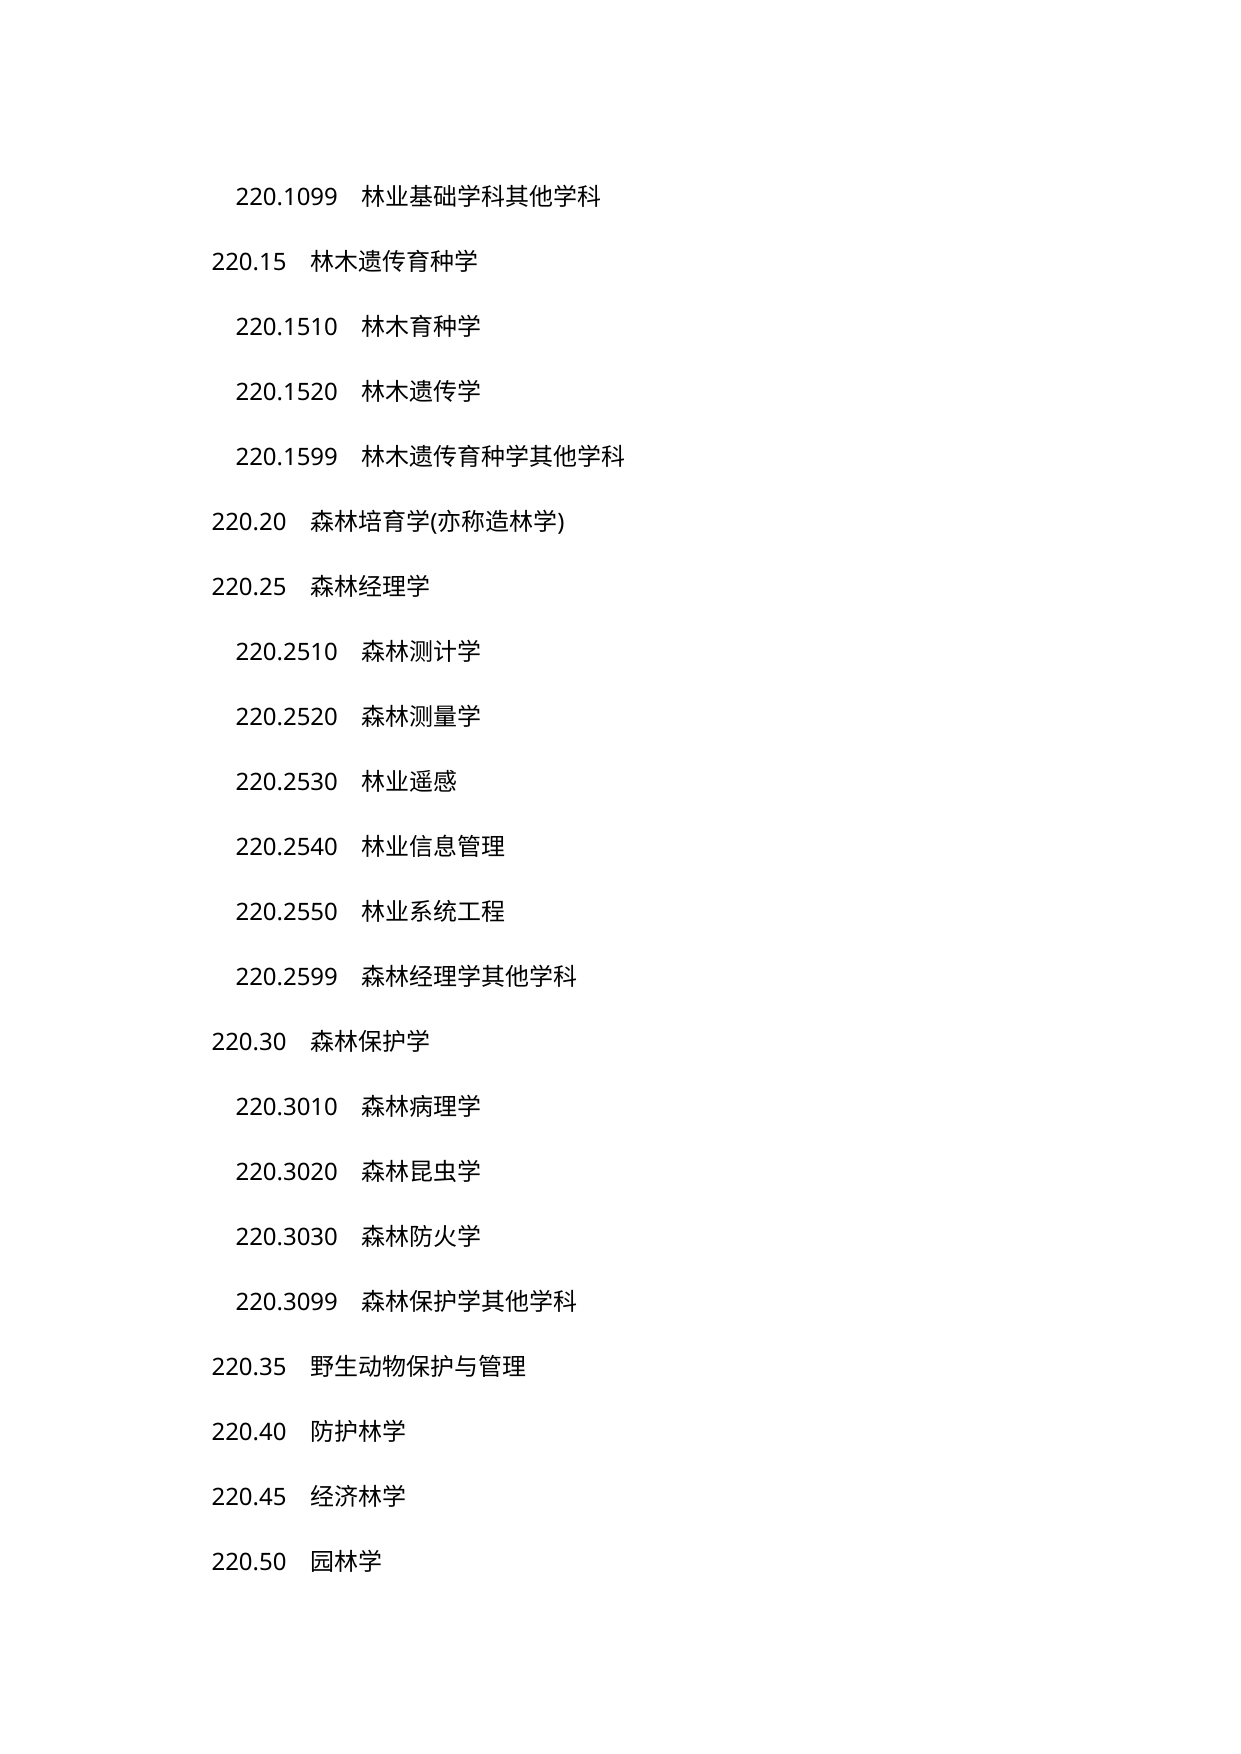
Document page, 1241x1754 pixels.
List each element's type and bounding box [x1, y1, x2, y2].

text [187, 162, 1053, 1592]
